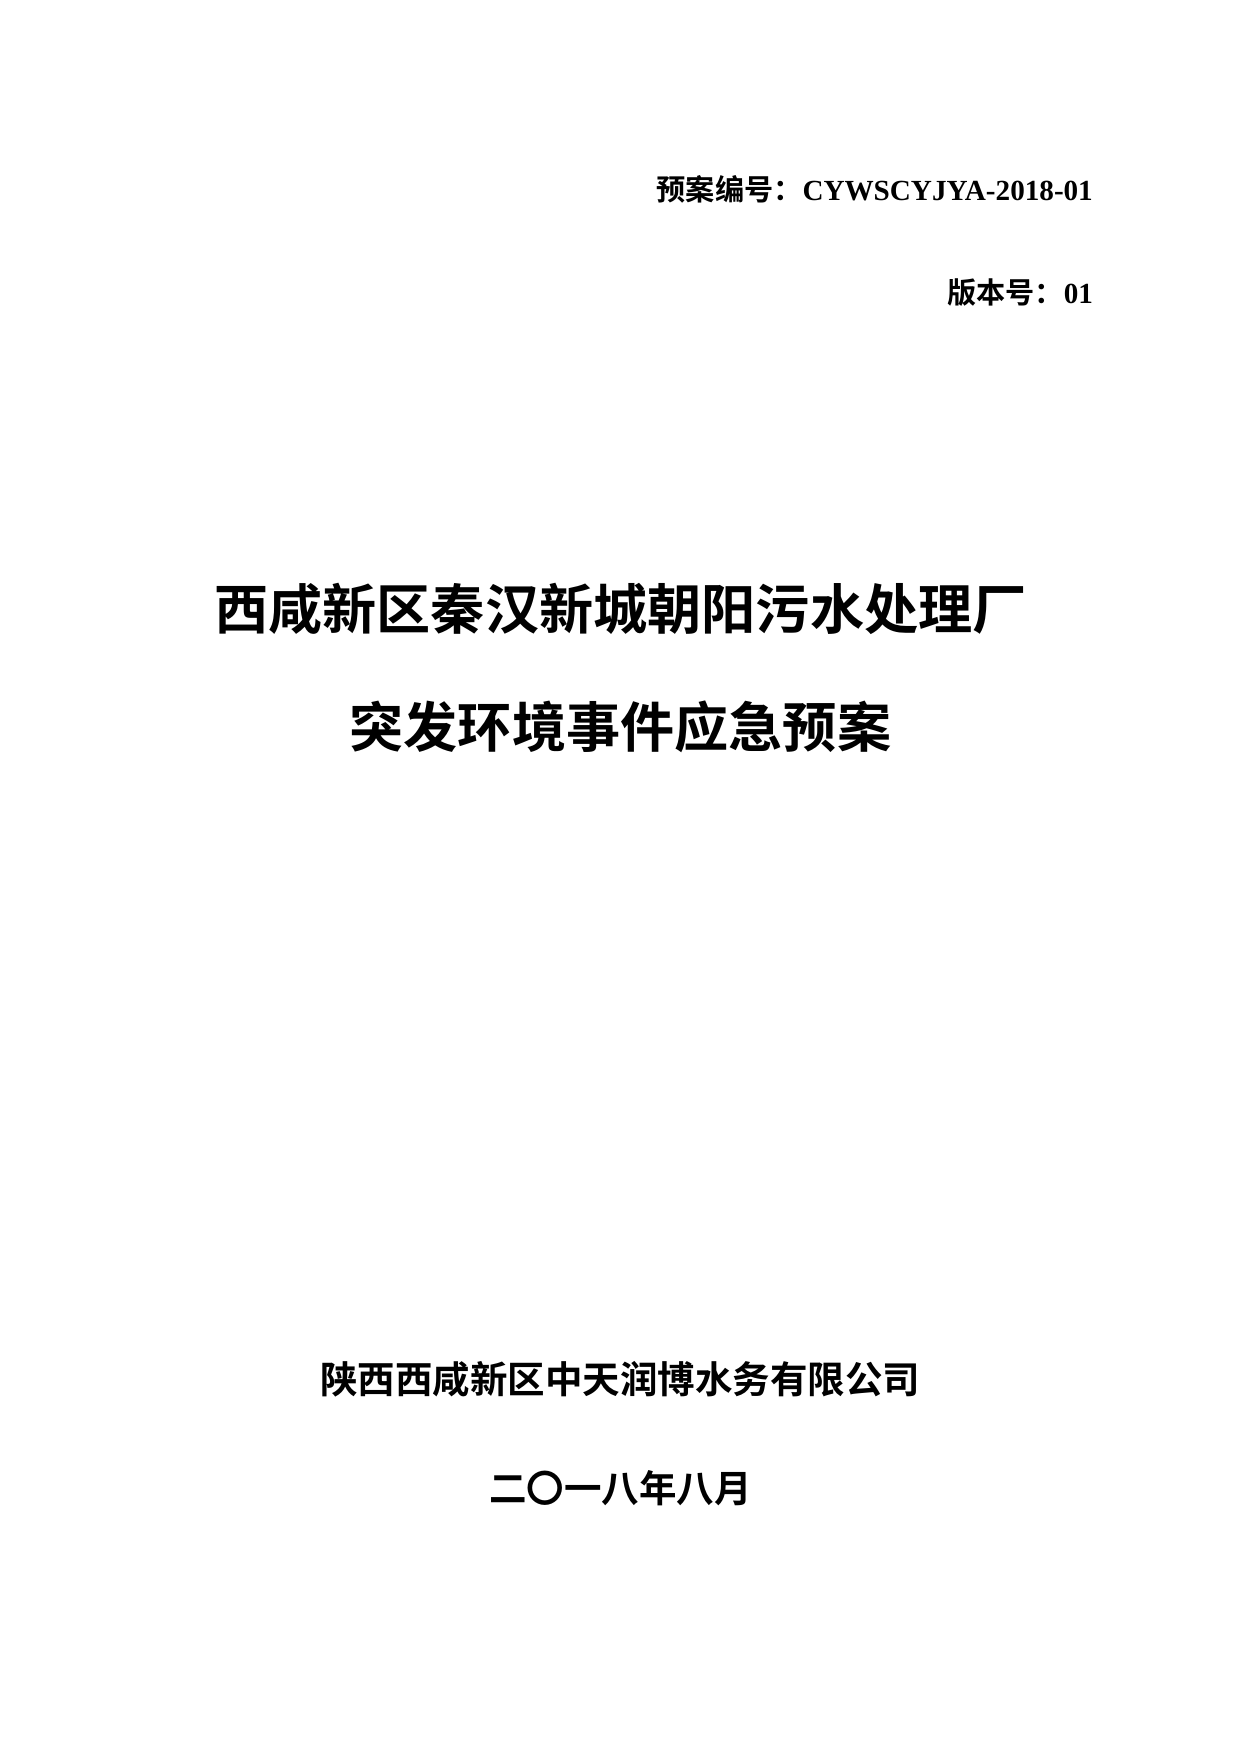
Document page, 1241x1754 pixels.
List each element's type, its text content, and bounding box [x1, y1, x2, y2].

text 二〇一八年八月 [148, 1445, 1093, 1526]
text 突发环境事件应急预案 [148, 684, 1093, 763]
text 版本号：01 [148, 250, 1093, 331]
text 预案编号：CYWSCYJYA-2018-01 [148, 148, 1093, 229]
text 陕西西咸新区中天润博水务有限公司 [148, 1337, 1093, 1418]
text 西咸新区秦汉新城朝阳污水处理厂 [148, 567, 1093, 645]
